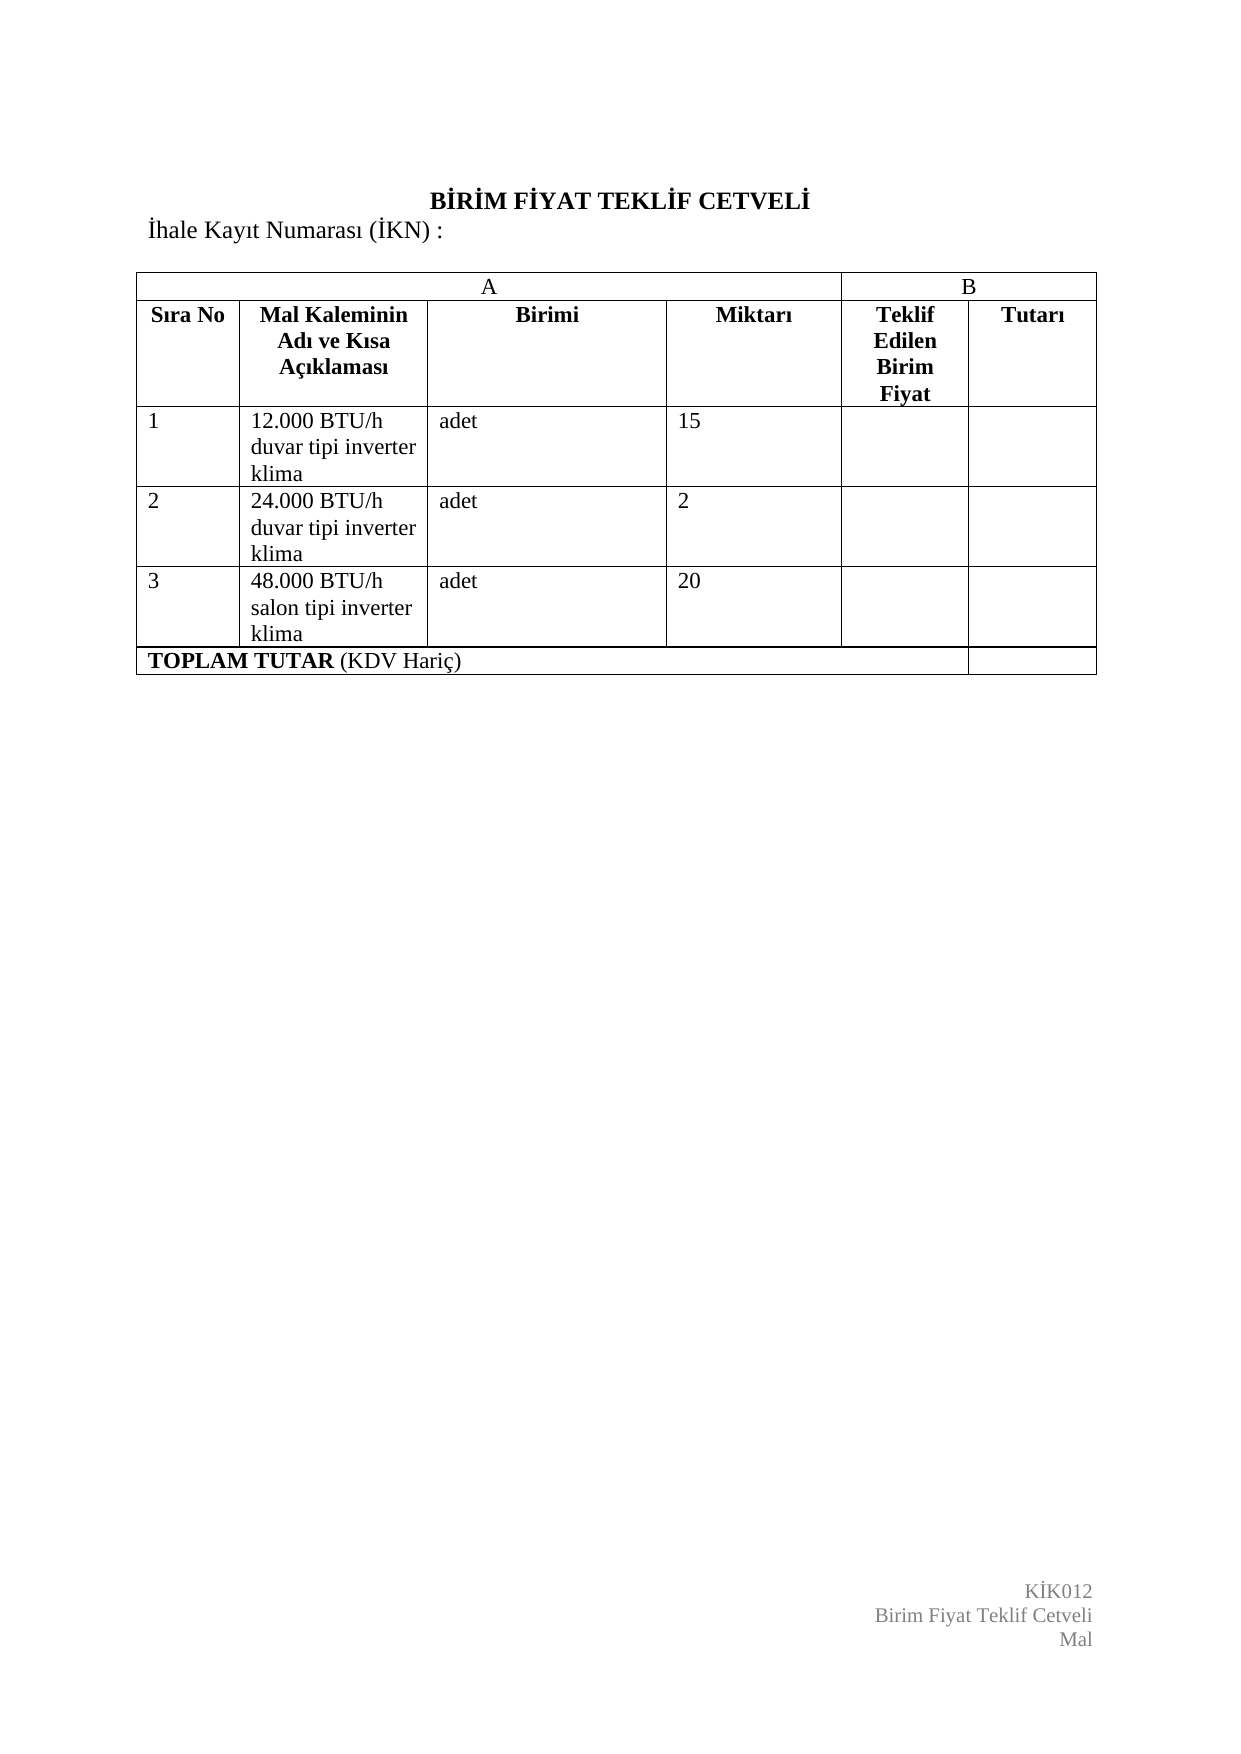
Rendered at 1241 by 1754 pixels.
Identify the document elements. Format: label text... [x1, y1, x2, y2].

table_header A [137, 273, 841, 299]
table_cell [969, 487, 1096, 566]
table_cell adet [428, 567, 666, 646]
table_cell TOPLAM TUTAR (KDV Hariç) [137, 648, 968, 674]
table_cell Birimi [428, 301, 666, 406]
table_cell [969, 648, 1096, 674]
table_cell [842, 567, 968, 646]
table_cell [969, 567, 1096, 646]
table_cell 1 [137, 407, 239, 486]
table_cell 12.000 BTU/h duvar tipi inverter klima [240, 407, 427, 486]
table_cell 24.000 BTU/h duvar tipi inverter klima [240, 487, 427, 566]
table_cell [969, 407, 1096, 486]
table_cell 3 [137, 567, 239, 646]
table_cell Mal Kaleminin Adı ve Kısa Açıklaması [240, 301, 427, 406]
text İhale Kayıt Numarası (İKN) : [148, 215, 1093, 243]
table_cell 2 [667, 487, 841, 566]
table_cell Teklif Edilen Birim Fiyat [842, 301, 968, 406]
table_header B [842, 273, 1096, 299]
table_cell adet [428, 407, 666, 486]
table_cell 48.000 BTU/h salon tipi inverter klima [240, 567, 427, 646]
table_cell [842, 407, 968, 486]
table_cell 15 [667, 407, 841, 486]
table_cell Sıra No [137, 301, 239, 406]
table_cell Tutarı [969, 301, 1096, 406]
table_cell adet [428, 487, 666, 566]
table_cell 2 [137, 487, 239, 566]
text BİRİM FİYAT TEKLİF CETVELİ [148, 186, 1093, 215]
table_cell 20 [667, 567, 841, 646]
table_cell Miktarı [667, 301, 841, 406]
table_cell [842, 487, 968, 566]
